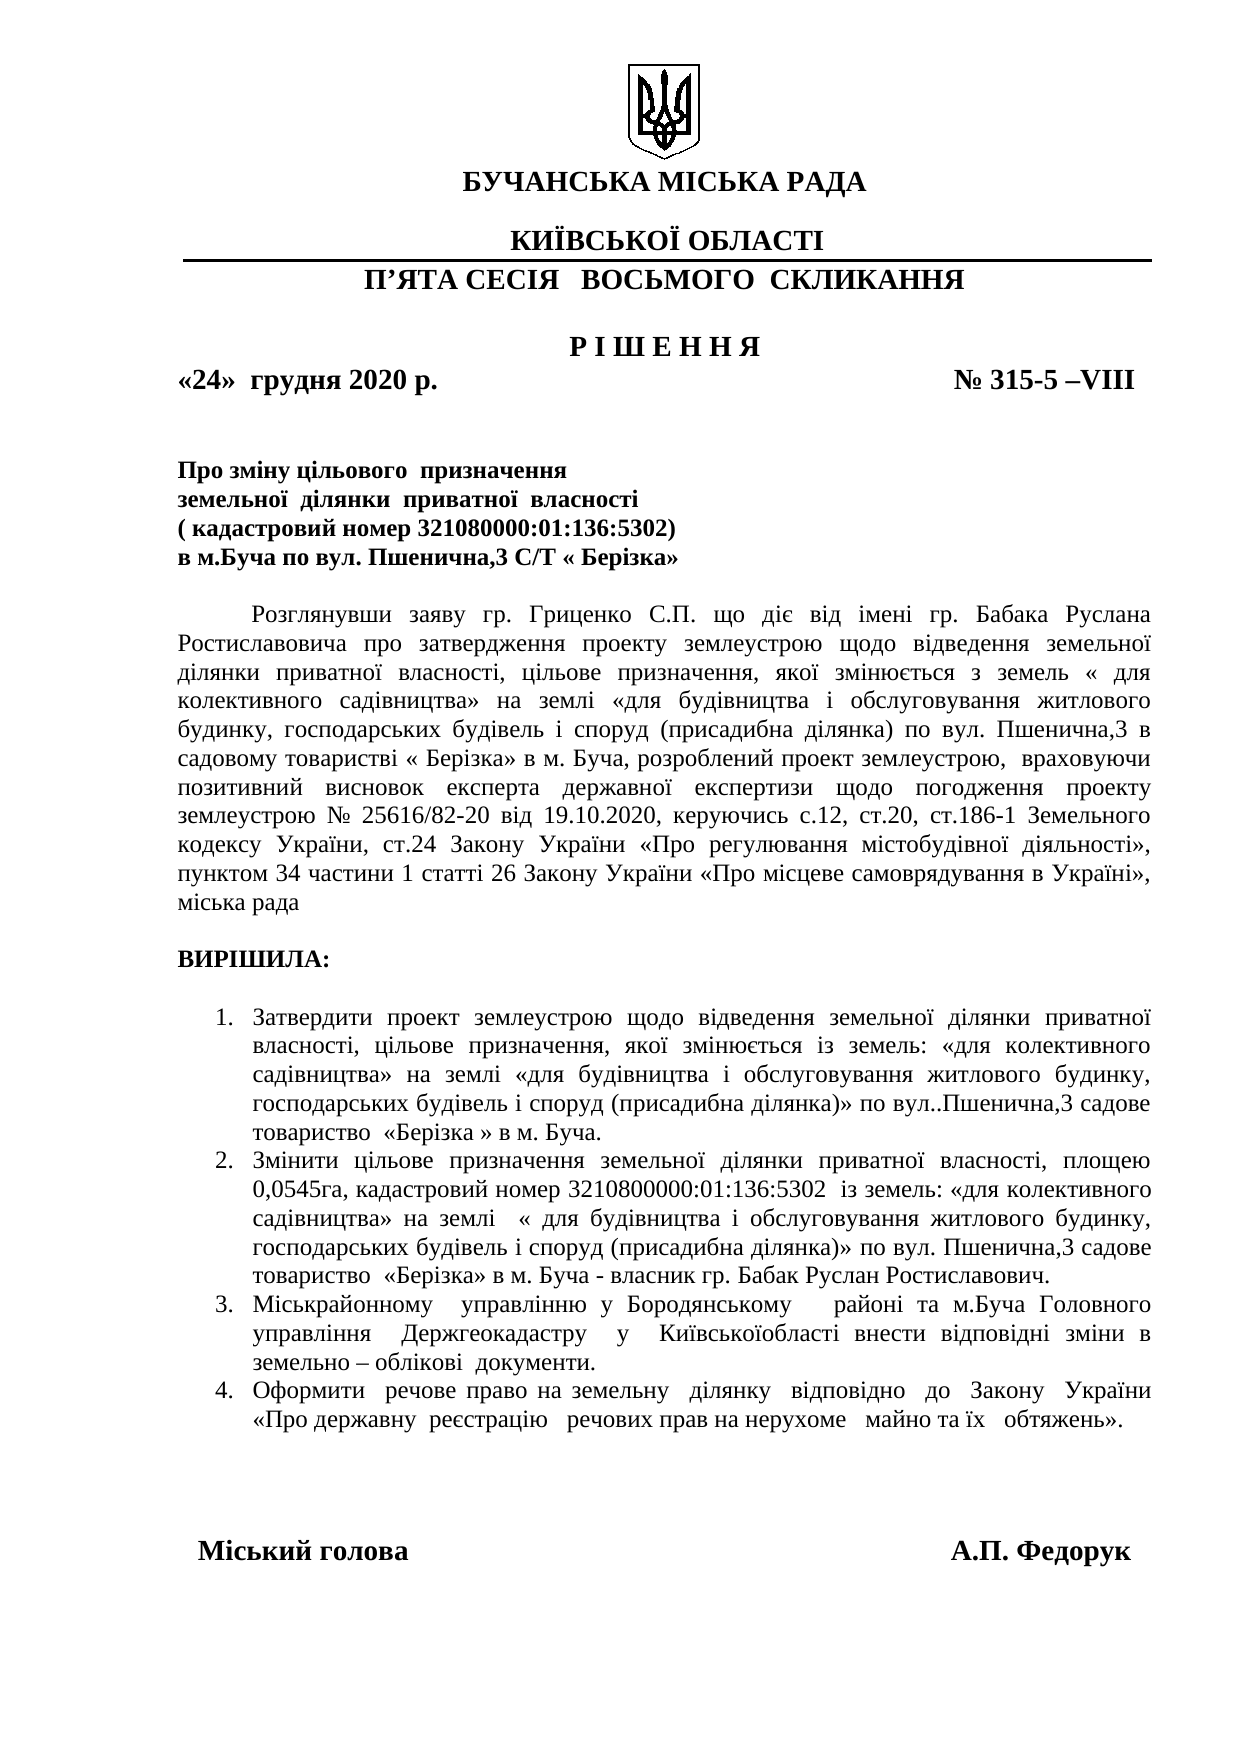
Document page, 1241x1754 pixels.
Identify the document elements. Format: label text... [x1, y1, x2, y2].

text в м.Буча по вул. Пшенична,3 С/Т « Берізка» [177, 542, 1152, 570]
text Міський голова А.П. Федорук [177, 1533, 1152, 1567]
list Затвердити проект землеустрою щодо відведення земельної ділянки приватної власності, цільове призначення, якої змінюється із земель: «для колективного садівництва» на землі «для будівництва і обслуговування житлового будинку, господарських будівель і споруд (присадибна ділянка)» по вул..Пшенична,3 садове товариство «Берізка » в м. Буча. [215, 1002, 1152, 1145]
text Р І Ш Е Н Н Я [177, 329, 1152, 362]
text КИЇВСЬКОЇ ОБЛАСТІ [183, 223, 1152, 259]
text ( кадастровий номер 321080000:01:136:5302) [177, 513, 1152, 542]
text П’ЯТА СЕСІЯ ВОСЬМОГО СКЛИКАННЯ [177, 262, 1152, 295]
list Змінити цільове призначення земельної ділянки приватної власності, площею 0,0545га, кадастровий номер 3210800000:01:136:5302 із земель: «для колективного садівництва» на землі « для будівництва і обслуговування житлового будинку, господарських будівель і споруд (присадибна ділянка)» по вул. Пшенична,3 садове товариство «Берізка» в м. Буча - власник гр. Бабак Руслан Ростиславович. [215, 1145, 1152, 1289]
text БУЧАНСЬКА МІСЬКА РАДА [177, 164, 1152, 197]
text Розглянувши заяву гр. Гриценко С.П. що діє від імені гр. Бабака Руслана Ростиславовича про затвердження проекту землеустрою щодо відведення земельної ділянки приватної власності, цільове призначення, якої змінюється з земель « для колективного садівництва» на землі «для будівництва і обслуговування житлового будинку, господарських будівель і споруд (присадибна ділянка) по вул. Пшенична,3 в садовому товаристві « Берізка» в м. Буча, розроблений проект землеустрою, враховуючи позитивний висновок експерта державної експертизи щодо погодження проекту землеустрою № 25616/82-20 від 19.10.2020, керуючись с.12, ст.20, ст.186-1 Земельного кодексу України, ст.24 Закону України «Про регулювання містобудівної діяльності», пунктом 34 частини 1 статті 26 Закону України «Про місцеве самоврядування в Україні», міська рада [177, 599, 1152, 915]
text Про зміну цільового призначення [177, 455, 1152, 484]
list Оформити речове право на земельну ділянку відповідно до Закону України «Про державну реєстрацію речових прав на нерухоме майно та їх обтяжень». [215, 1375, 1152, 1433]
text земельної ділянки приватної власності [177, 484, 1152, 513]
list Міськрайонному управлінню у Бородянському районі та м.Буча Головного управління Держгеокадастру у Київськоїобласті внести відповідні зміни в земельно – облікові документи. [215, 1289, 1152, 1375]
text «24» грудня 2020 р. № 315-5 –VІІІ [177, 362, 1152, 396]
text ВИРІШИЛА: [177, 944, 1152, 973]
